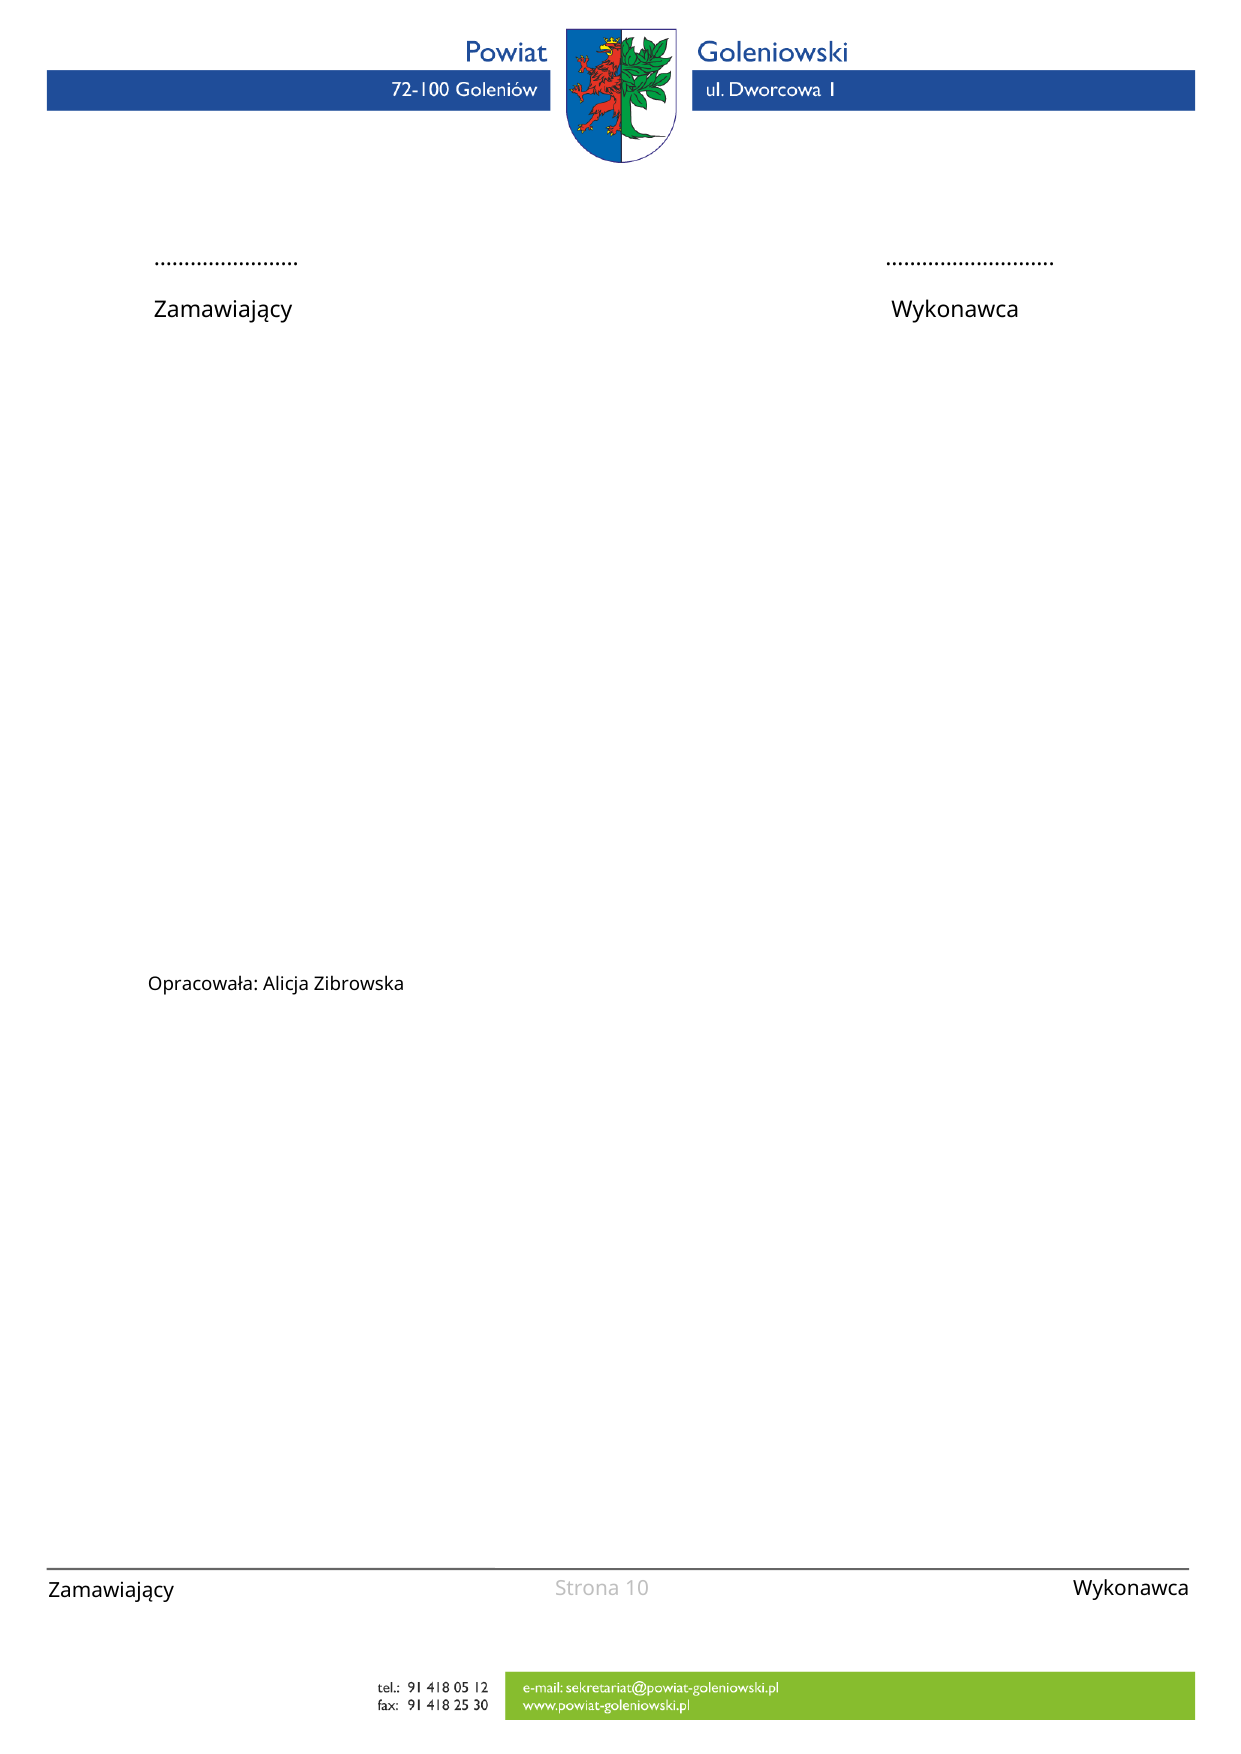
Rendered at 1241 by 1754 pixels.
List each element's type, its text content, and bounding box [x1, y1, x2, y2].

text Opracowała: Alicja Zibrowska [148, 970, 1093, 996]
text Zamawiający Wykonawca [148, 293, 1093, 324]
picture [46, 28, 1196, 996]
text …………………… ………………………. [148, 241, 1093, 272]
picture [46, 1139, 1196, 1720]
